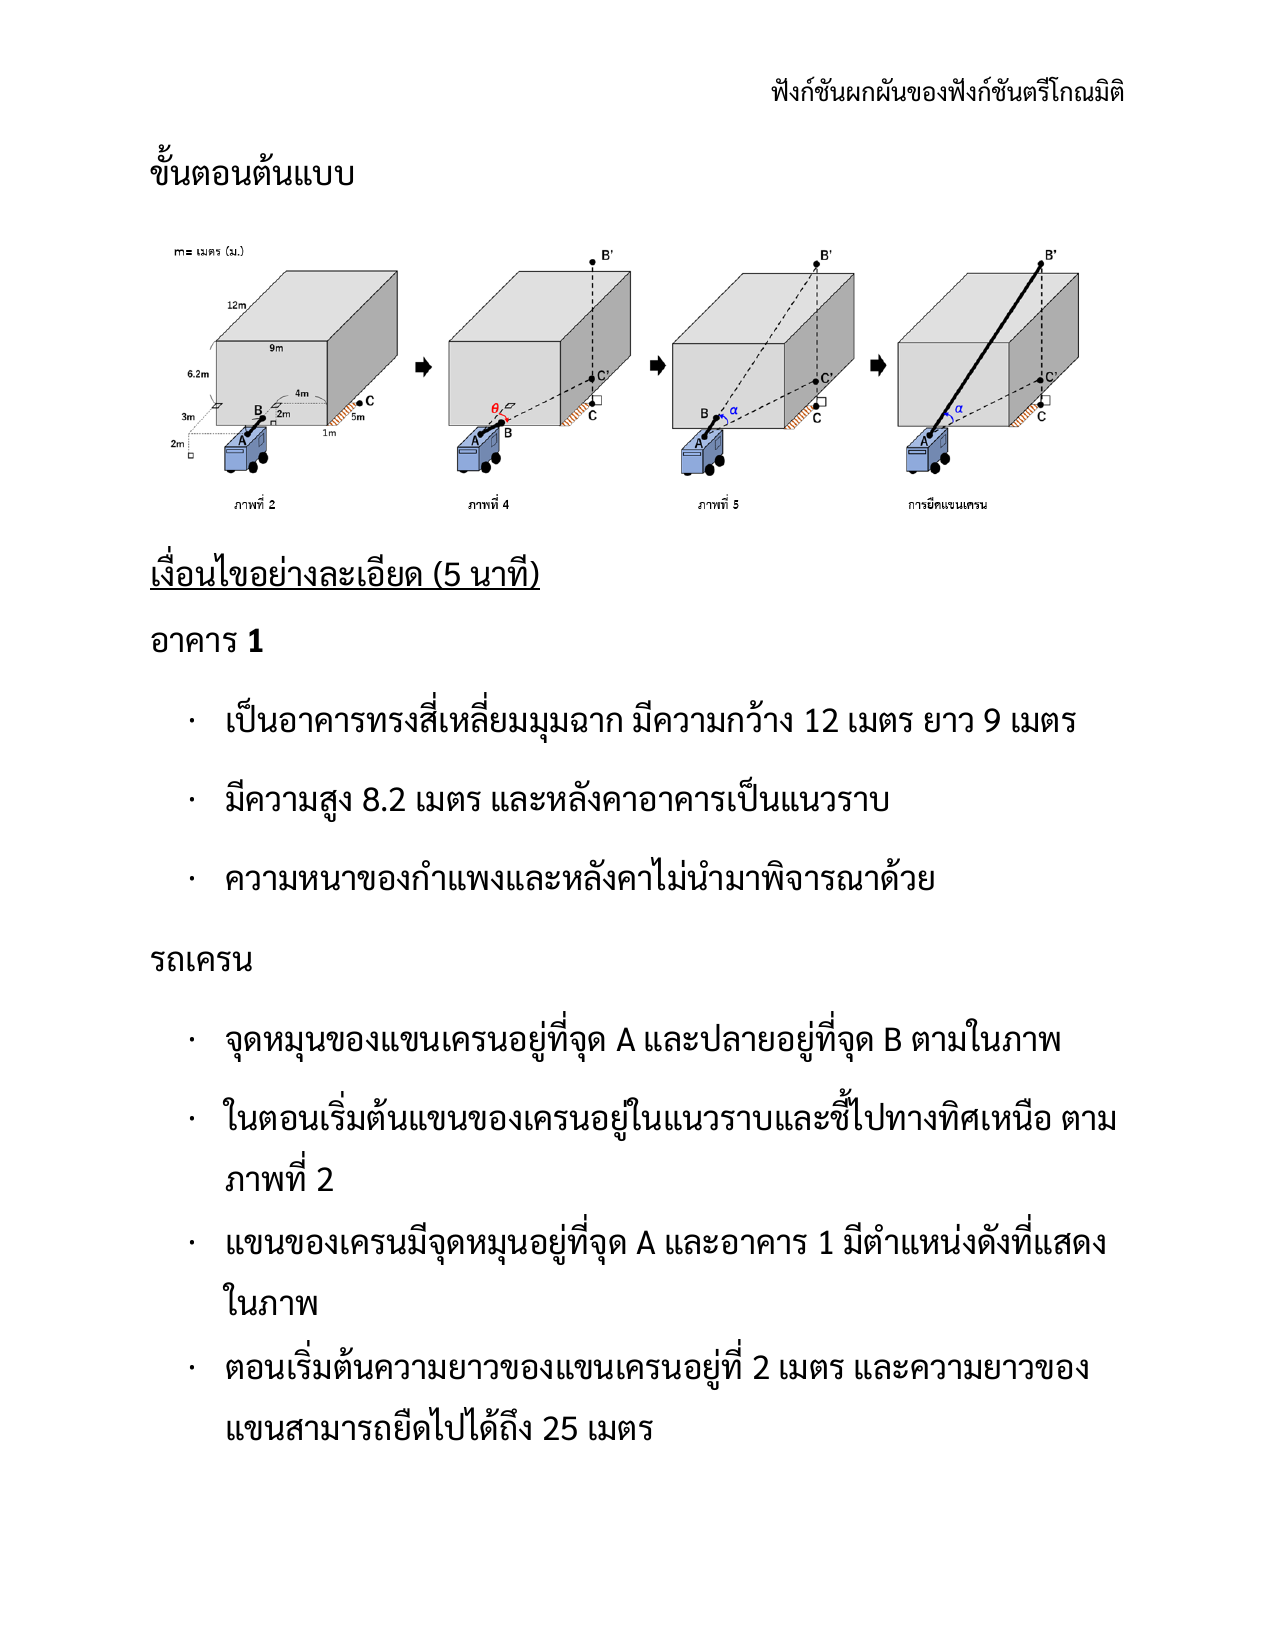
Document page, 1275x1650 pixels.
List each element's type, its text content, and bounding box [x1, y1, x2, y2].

list จุดหมุนของแขนเครนอยู่ที่จุด A และปลายอยู่ที่จุด B ตามในภาพ [187, 1002, 1125, 1071]
list เป็นอาคารทรงสี่เหลี่ยมมุมฉาก มีความกว้าง 12 เมตร ยาว 9 เมตร [187, 683, 1125, 752]
picture [150, 216, 1125, 529]
list ในตอนเริ่มต้นแขนของเครนอยู่ในแนวราบและชี้ไปทางทิศเหนือ ตามภาพที่ 2 [187, 1081, 1125, 1199]
text รถเครน [150, 936, 1125, 979]
list แขนของเครนมีจุดหมุนอยู่ที่จุด A และอาคาร 1 มีตำแหน่งดังที่แสดงในภาพ [187, 1205, 1125, 1323]
list ตอนเริ่มต้นความยาวของแขนเครนอยู่ที่ 2 เมตร และความยาวของแขนสามารถยืดไปได้ถึง 25 เมตร [187, 1330, 1125, 1448]
list มีความสูง 8.2 เมตร และหลังคาอาคารเป็นแนวราบ [187, 762, 1125, 830]
text ขั้นตอนต้นแบบ [150, 150, 1125, 193]
text เงื่อนไขอย่างละเอียด (5 นาที) [150, 551, 1125, 594]
list ความหนาของกำแพงและหลังคาไม่นำมาพิจารณาด้วย [187, 841, 1125, 909]
text อาคาร 1 [150, 617, 1125, 660]
